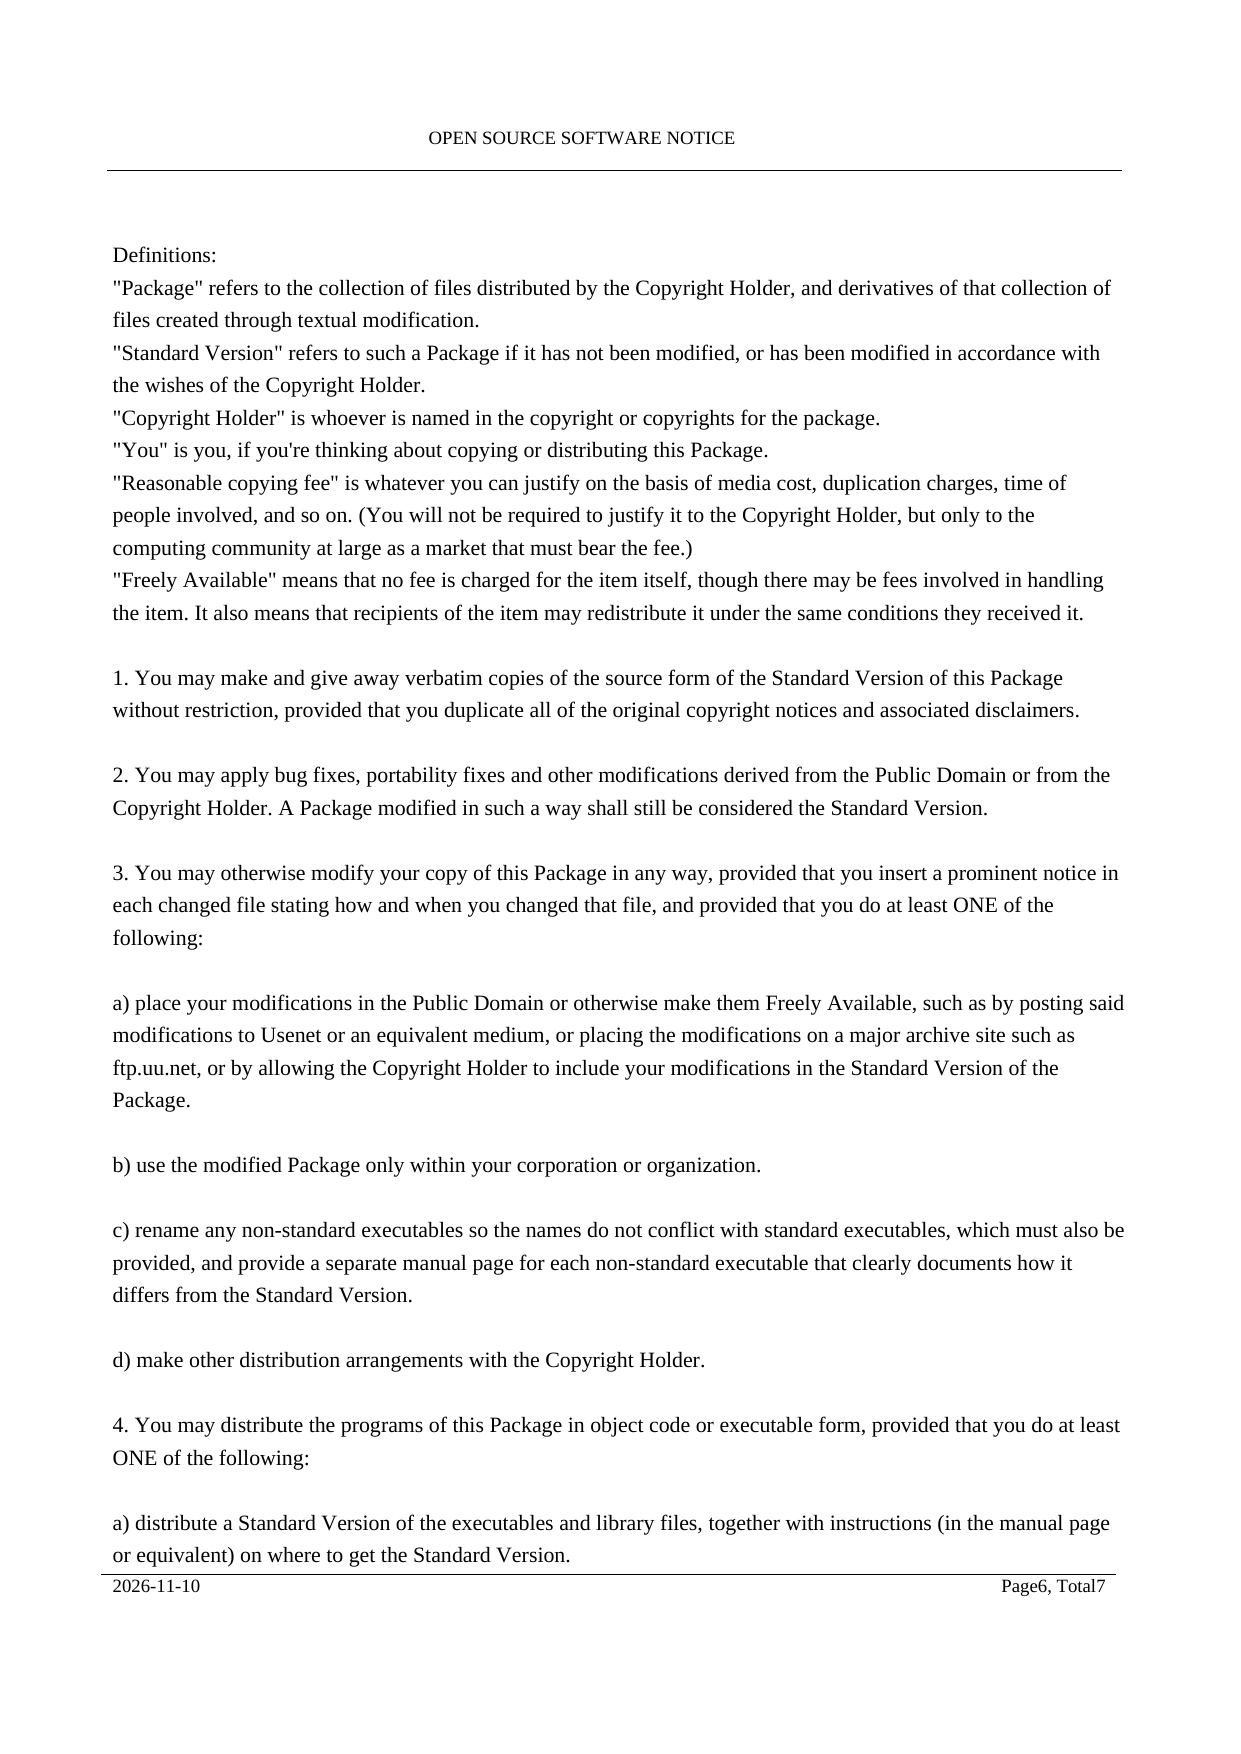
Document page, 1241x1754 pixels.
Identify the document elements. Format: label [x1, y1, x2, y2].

text [112, 206, 1128, 1571]
